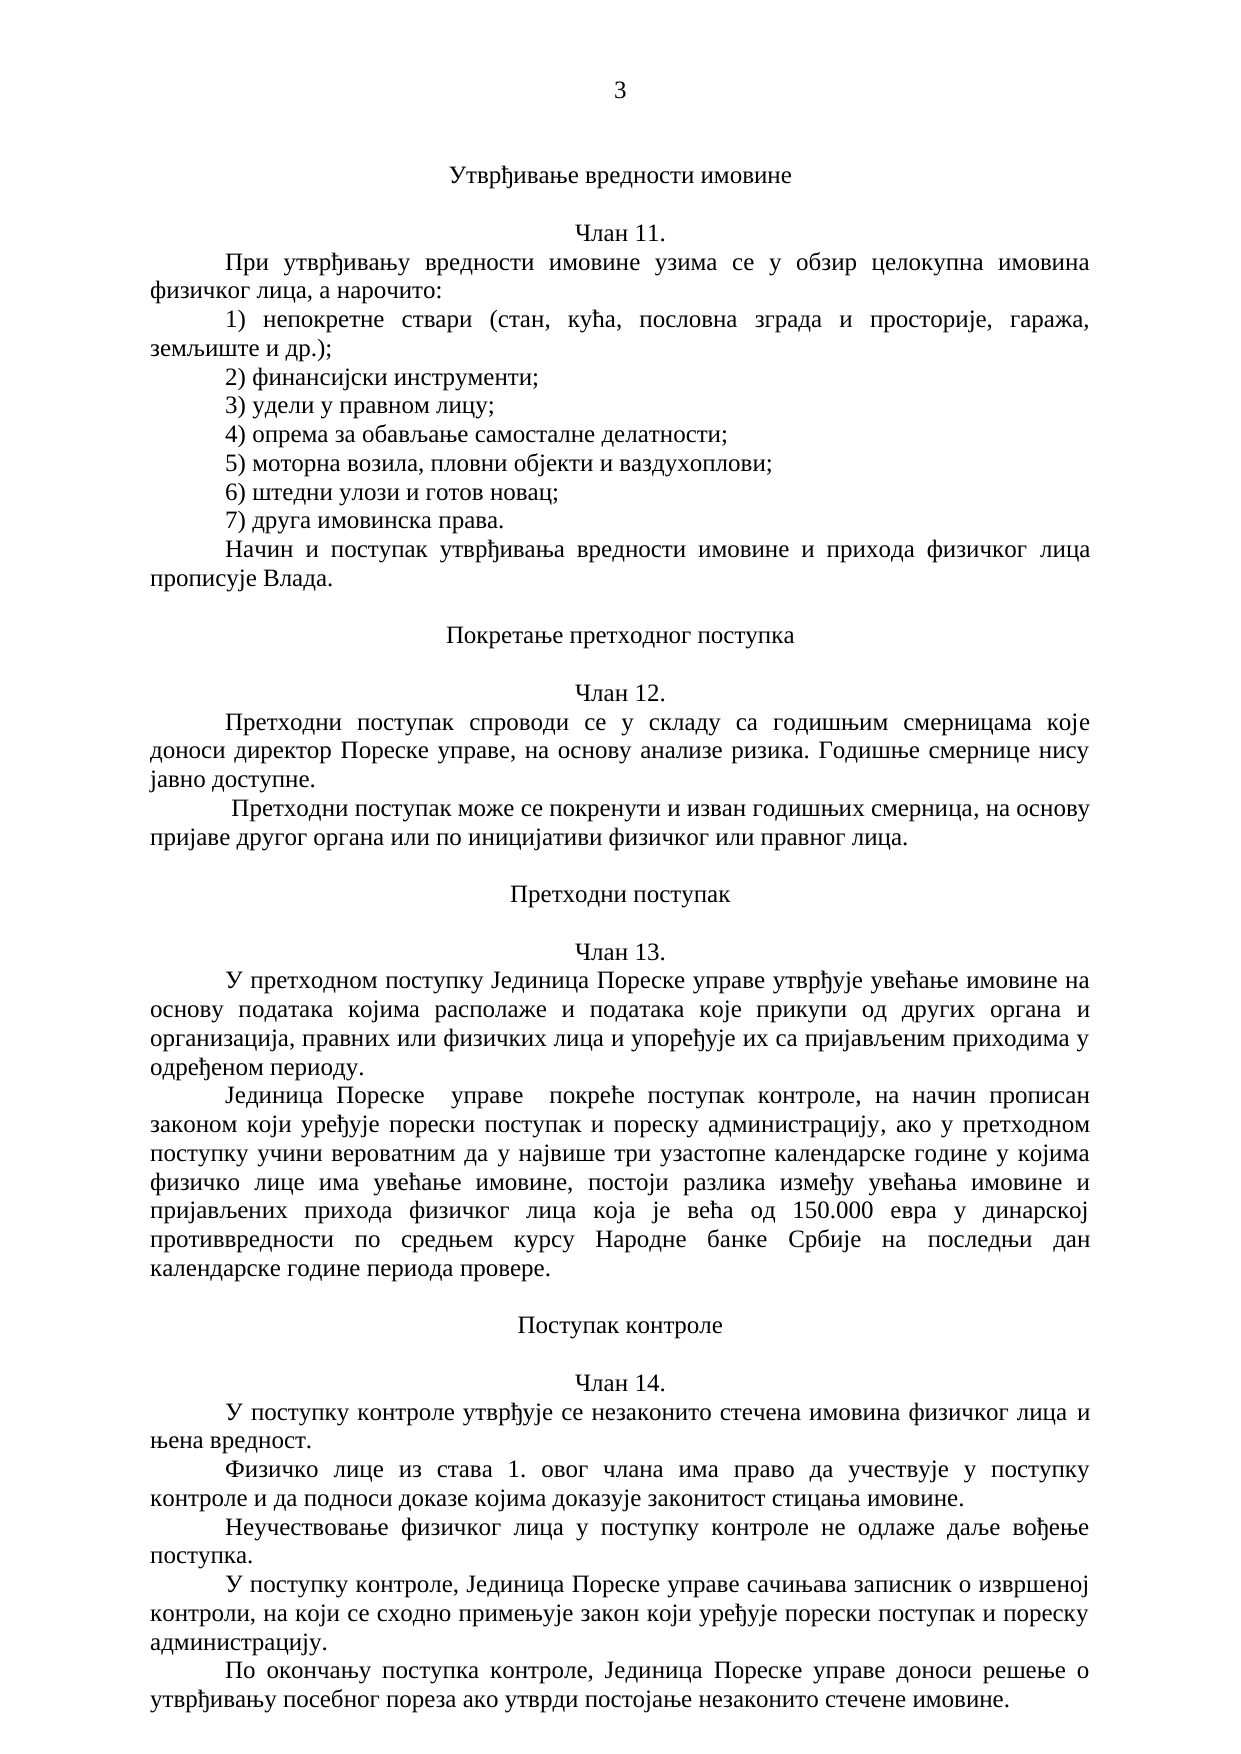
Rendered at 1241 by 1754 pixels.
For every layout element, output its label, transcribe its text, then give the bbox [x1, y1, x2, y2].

text 7) друга имовинска права. [150, 506, 1090, 534]
text Претходни поступак може се покренути и изван годишњих смерница, на основу пријаве другог органа или по иницијативи физичког или правног лица. [150, 793, 1090, 851]
text Поступак контроле [150, 1311, 1090, 1339]
text Утврђивање вредности имовине [150, 161, 1090, 189]
text По окончању поступка контроле, Јединица Пореске управе доноси решење о утврђивању посебног пореза ако утврди постојање незаконито стечене имовине. [150, 1656, 1090, 1713]
text У поступку контроле, Јединица Пореске управе сачињава записник о извршеној контроли, на који се сходно примењује закон који уређује порески поступак и пореску администрацију. [150, 1569, 1090, 1656]
text 4) опрема за обављање самосталне делатности; [150, 419, 1090, 448]
text Члан 13. [150, 937, 1090, 966]
text При утврђивању вредности имовине узима се у обзир целокупна имовина физичког лица, а нарочито: [150, 247, 1090, 304]
text Претходни поступак спроводи се у складу са годишњим смерницама које доноси директор Пореске управе, на основу анализе ризика. Годишње смернице нису јавно доступне. [150, 707, 1090, 793]
text Начин и поступак утврђивања вредности имовине и прихода физичког лица прописује Влада. [150, 534, 1090, 592]
text Члан 12. [150, 678, 1090, 707]
text 6) штедни улози и готов новац; [150, 477, 1090, 506]
text 1) непокретне ствари (стан, кућа, пословна зграда и просторије, гаража, земљиште и др.); [150, 304, 1090, 362]
text 3) удели у правном лицу; [150, 391, 1090, 419]
text Члан 14. [150, 1368, 1090, 1397]
text Неучествовање физичког лица у поступку контроле не одлаже даље вођење поступка. [150, 1512, 1090, 1569]
text У претходном поступку Јединица Пореске управе утврђује увећање имовине на основу података којима располаже и података које прикупи од других органа и организација, правних или физичких лица и упоређује их са пријављеним приходима у одређеном периоду. [150, 966, 1090, 1081]
text Јединица Пореске управе покреће поступак контроле, на начин прописан законом који уређује порески поступак и пореску администрацију, ако у претходном поступку учини вероватним да у највише три узастопне календарске године у којима физичко лице има увећање имовине, постоји разлика између увећања имовине и пријављених прихода физичког лица која је већа од 150.000 евра у динарској противвредности по средњем курсу Народне банке Србије на последњи дан календарске године периода провере. [150, 1081, 1090, 1282]
text Покретање претходног поступка [150, 621, 1090, 649]
text Претходни поступак [150, 879, 1090, 908]
text 5) моторна возила, пловни објекти и ваздухоплови; [150, 448, 1090, 477]
text Физичко лице из става 1. овог члана има право да учествује у поступку контроле и да подноси доказе којима доказује законитост стицања имовине. [150, 1454, 1090, 1512]
text Члан 11. [150, 218, 1090, 247]
text У поступку контроле утврђује се незаконито стечена имовина физичког лица и њена вредност. [150, 1397, 1090, 1454]
text 2) финансијски инструменти; [150, 362, 1090, 391]
